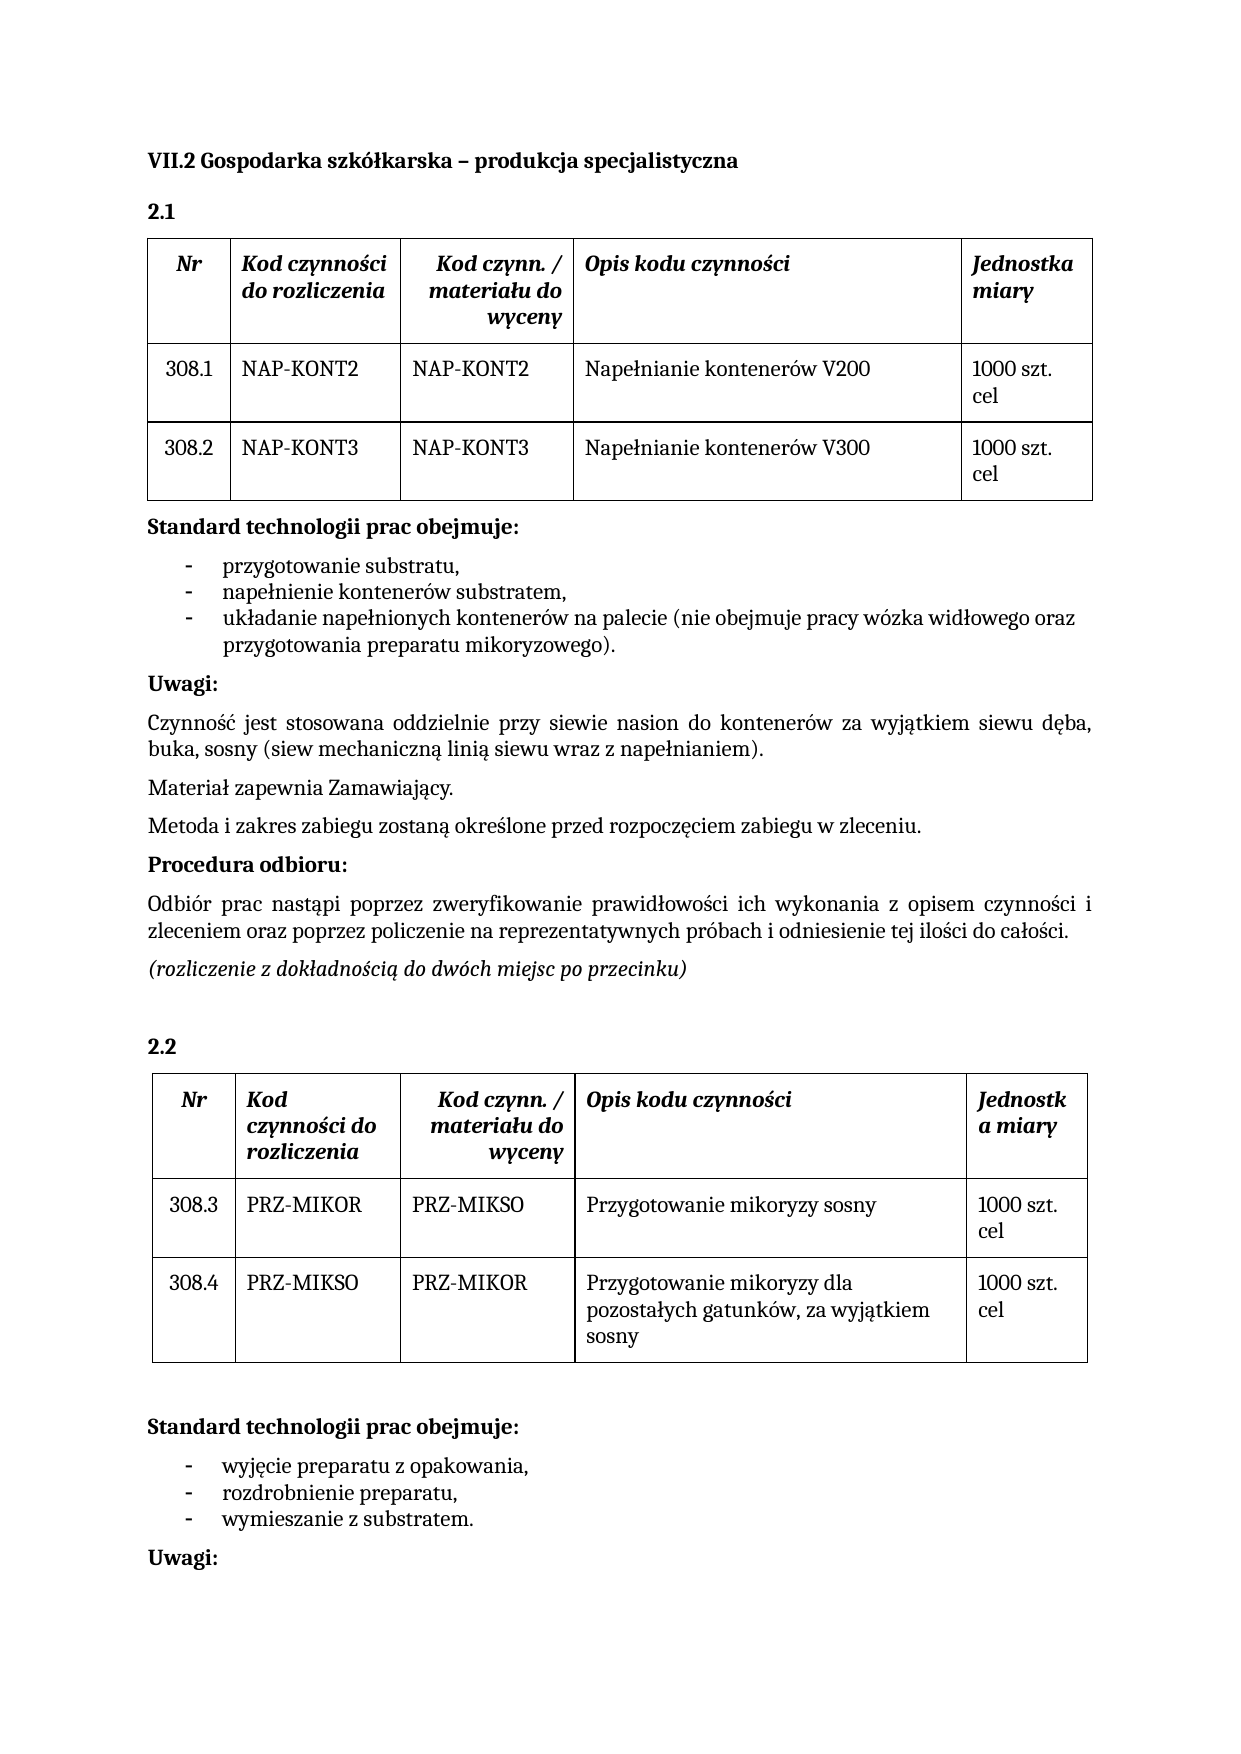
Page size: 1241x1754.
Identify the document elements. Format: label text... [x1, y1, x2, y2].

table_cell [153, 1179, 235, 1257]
text 2.2 [148, 1034, 1093, 1060]
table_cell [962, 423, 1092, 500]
text VII.2 Gospodarka szkółkarska – produkcja specjalistyczna [148, 148, 1093, 174]
text 2.1 [148, 199, 1093, 225]
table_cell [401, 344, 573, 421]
text Metoda i zakres zabiegu zostaną określone przed rozpoczęciem zabiegu w zleceniu. [148, 813, 1093, 840]
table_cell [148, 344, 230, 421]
list przygotowanie substratu, [185, 552, 1093, 579]
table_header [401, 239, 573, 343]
text Uwagi: [148, 1544, 1093, 1571]
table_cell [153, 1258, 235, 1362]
list rozdrobnienie preparatu, [185, 1479, 1093, 1506]
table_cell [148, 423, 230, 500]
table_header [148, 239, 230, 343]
text Procedura odbioru: [148, 852, 1093, 878]
text Czynność jest stosowana oddzielnie przy siewie nasion do kontenerów za wyjątkiem siewu dęba, buka, sosny (siew mechaniczną linią siewu wraz z napełnianiem). [148, 709, 1093, 762]
text Uwagi: [148, 670, 1093, 697]
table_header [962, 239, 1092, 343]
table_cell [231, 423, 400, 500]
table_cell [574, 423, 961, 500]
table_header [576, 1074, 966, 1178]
text (rozliczenie z dokładnością do dwóch miejsc po przecinku) [148, 956, 1093, 983]
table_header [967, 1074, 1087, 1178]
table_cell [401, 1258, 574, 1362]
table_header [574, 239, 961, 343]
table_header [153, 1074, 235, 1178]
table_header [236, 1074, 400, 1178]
text Odbiór prac nastąpi poprzez zweryfikowanie prawidłowości ich wykonania z opisem czynności i zleceniem oraz poprzez policzenie na reprezentatywnych próbach i odniesienie tej ilości do całości. [148, 891, 1093, 944]
text Standard technologii prac obejmuje: [148, 514, 1093, 540]
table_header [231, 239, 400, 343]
list wymieszanie z substratem. [185, 1506, 1093, 1532]
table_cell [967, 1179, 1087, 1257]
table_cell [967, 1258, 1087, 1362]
list napełnienie kontenerów substratem, [185, 579, 1093, 605]
text Standard technologii prac obejmuje: [148, 1414, 1093, 1441]
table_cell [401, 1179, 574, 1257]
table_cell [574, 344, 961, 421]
text Materiał zapewnia Zamawiający. [148, 774, 1093, 801]
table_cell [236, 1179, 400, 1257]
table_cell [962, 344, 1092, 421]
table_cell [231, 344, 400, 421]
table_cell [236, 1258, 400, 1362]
list układanie napełnionych kontenerów na palecie (nie obejmuje pracy wózka widłowego oraz przygotowania preparatu mikoryzowego). [185, 605, 1093, 658]
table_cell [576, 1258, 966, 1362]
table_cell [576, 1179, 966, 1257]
list wyjęcie preparatu z opakowania, [185, 1453, 1093, 1479]
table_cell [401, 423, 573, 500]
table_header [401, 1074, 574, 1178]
